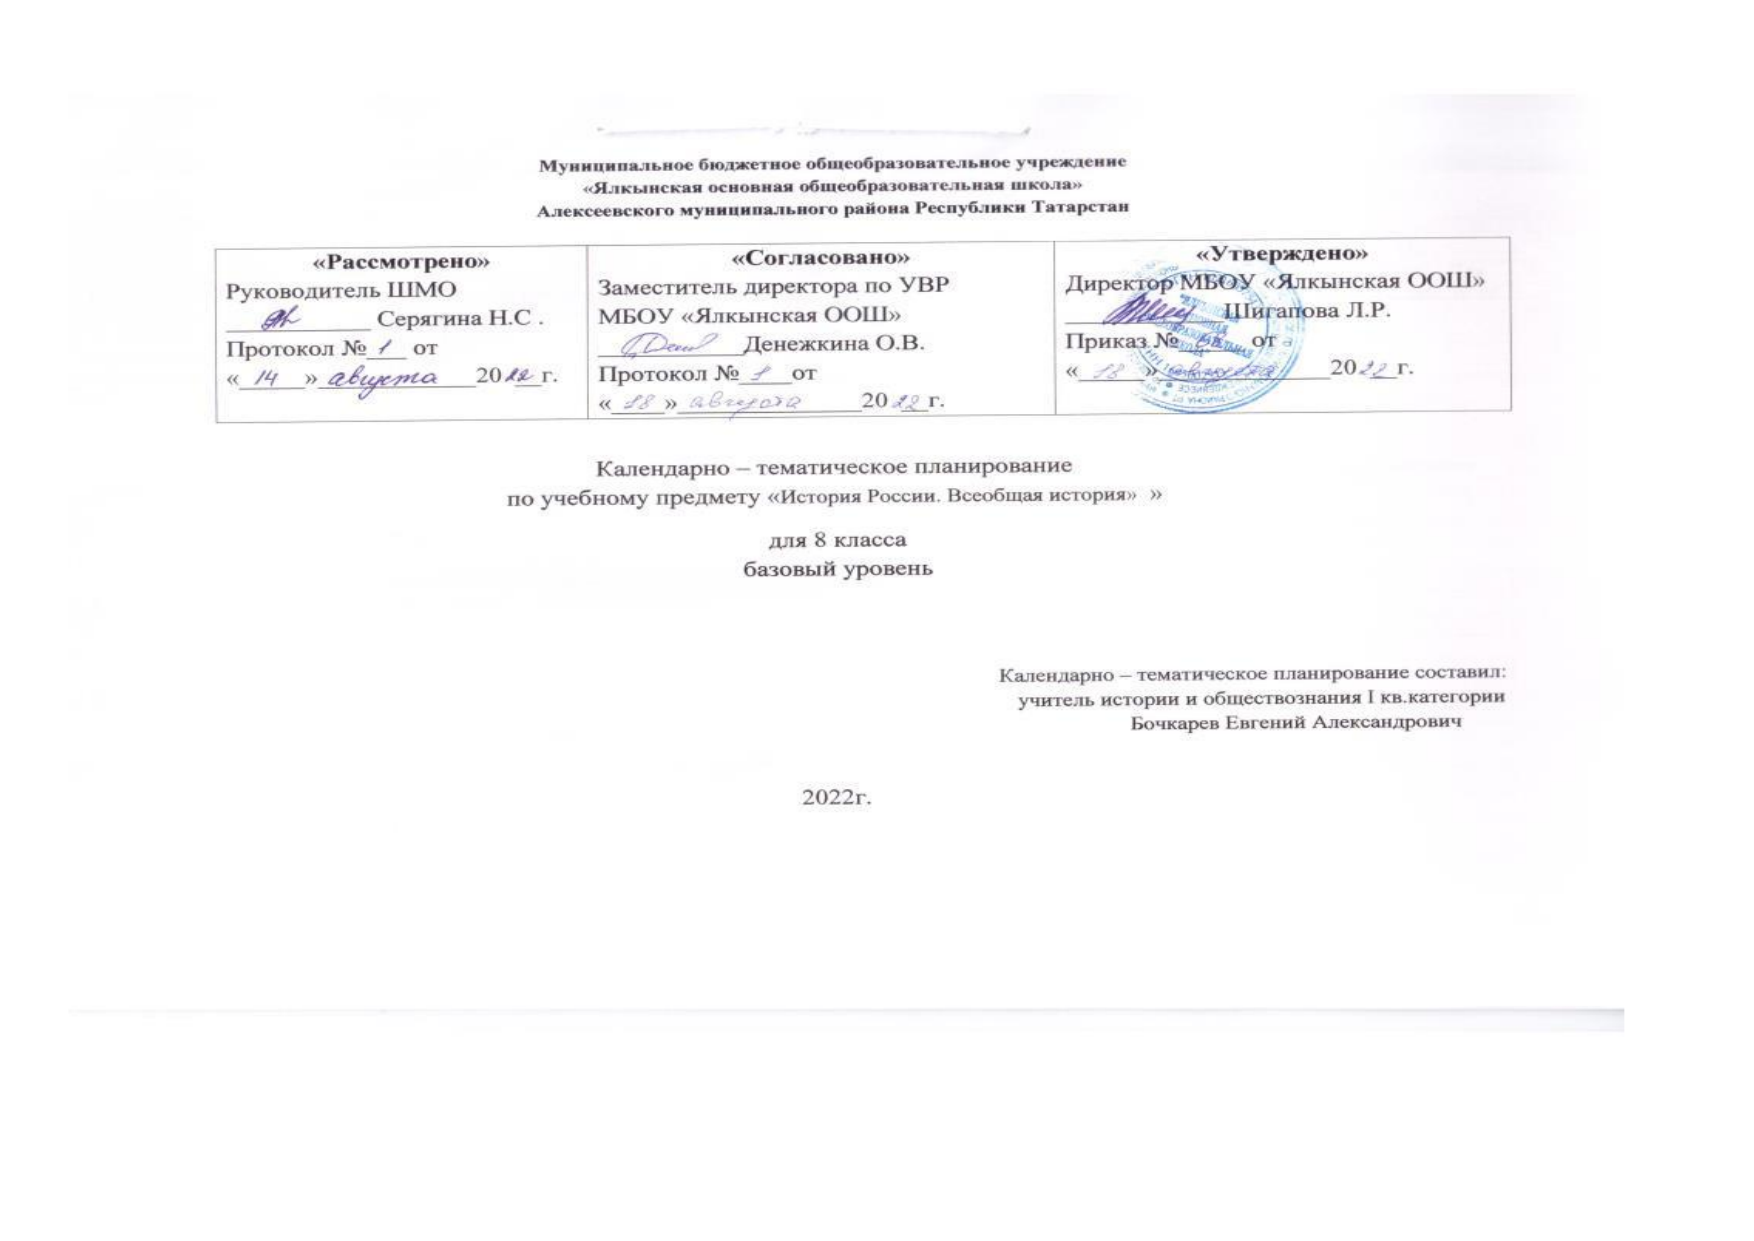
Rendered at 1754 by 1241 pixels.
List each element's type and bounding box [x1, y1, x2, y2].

picture [44, 88, 1625, 1038]
